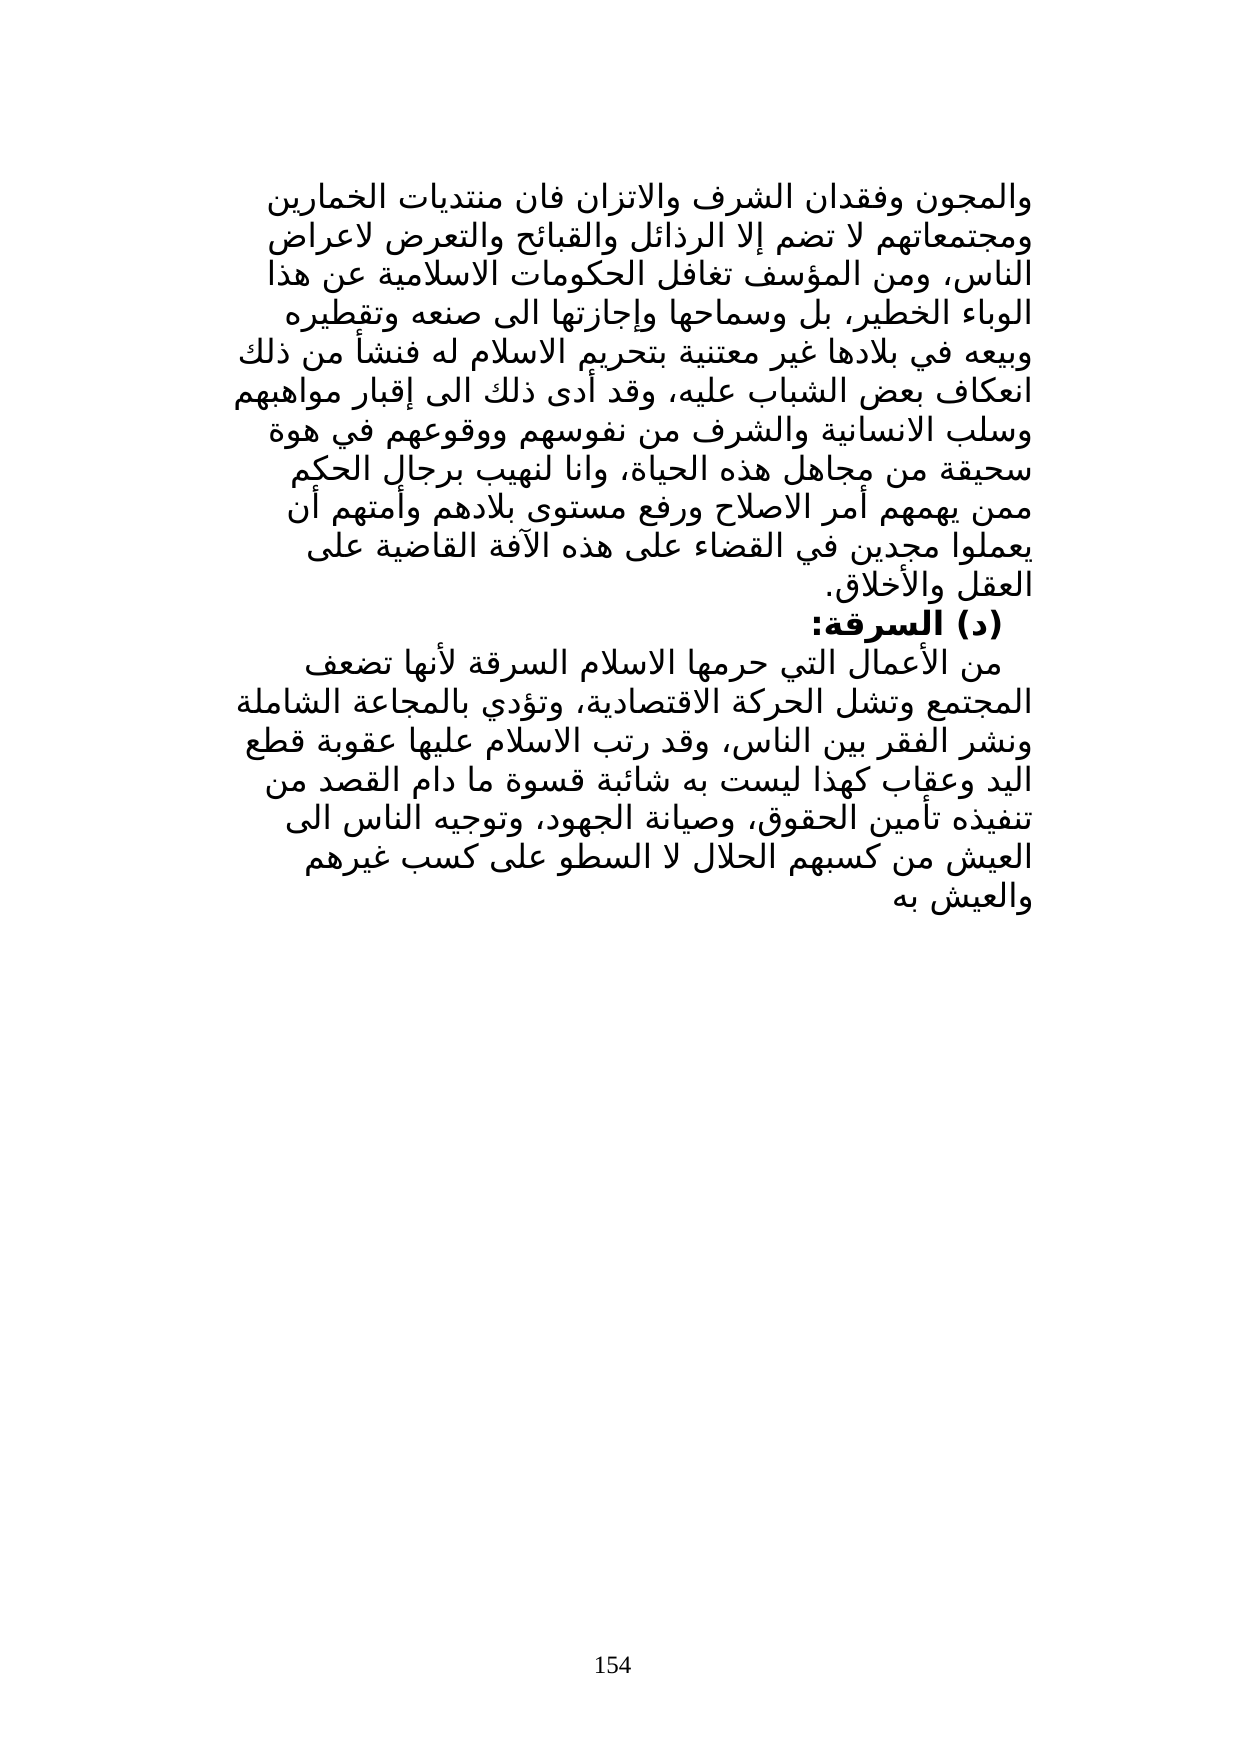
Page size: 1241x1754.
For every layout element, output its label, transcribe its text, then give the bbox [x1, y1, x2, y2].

text والمجون وفقدان الشرف والاتزان فان منتديات الخمارين ومجتمعاتهم لا تضم إلا الرذائل والقبائح والتعرض لاعراض الناس، ومن المؤسف تغافل الحكومات الاسلامية عن هذا الوباء الخطير، بل وسماحها وإجازتها الى صنعه وتقطيره وبيعه في بلادها غير معتنية بتحريم الاسلام له فنشأ من ذلك انعكاف بعض الشباب عليه، وقد أدى ذلك الى إقبار مواهبهم وسلب الانسانية والشرف من نفوسهم ووقوعهم في هوة سحيقة من مجاهل هذه الحياة، وانا لنهيب برجال الحكم ممن يهمهم أمر الاصلاح ورفع مستوى بلادهم وأمتهم أن يعملوا مجدين في القضاء على هذه الآفة القاضية على العقل والأخلاق. [222, 177, 1033, 604]
text من الأعمال التي حرمها الاسلام السرقة لأنها تضعف المجتمع وتشل الحركة الاقتصادية، وتؤدي بالمجاعة الشاملة ونشر الفقر بين الناس، وقد رتب الاسلام عليها عقوبة قطع اليد وعقاب كهذا ليست به شائبة قسوة ما دام القصد من تنفيذه تأمين الحقوق، وصيانة الجهود، وتوجيه الناس الى العيش من كسبهم الحلال لا السطو على كسب غيرهم والعيش به [222, 643, 1033, 915]
text (د) السرقة: [222, 604, 1033, 643]
